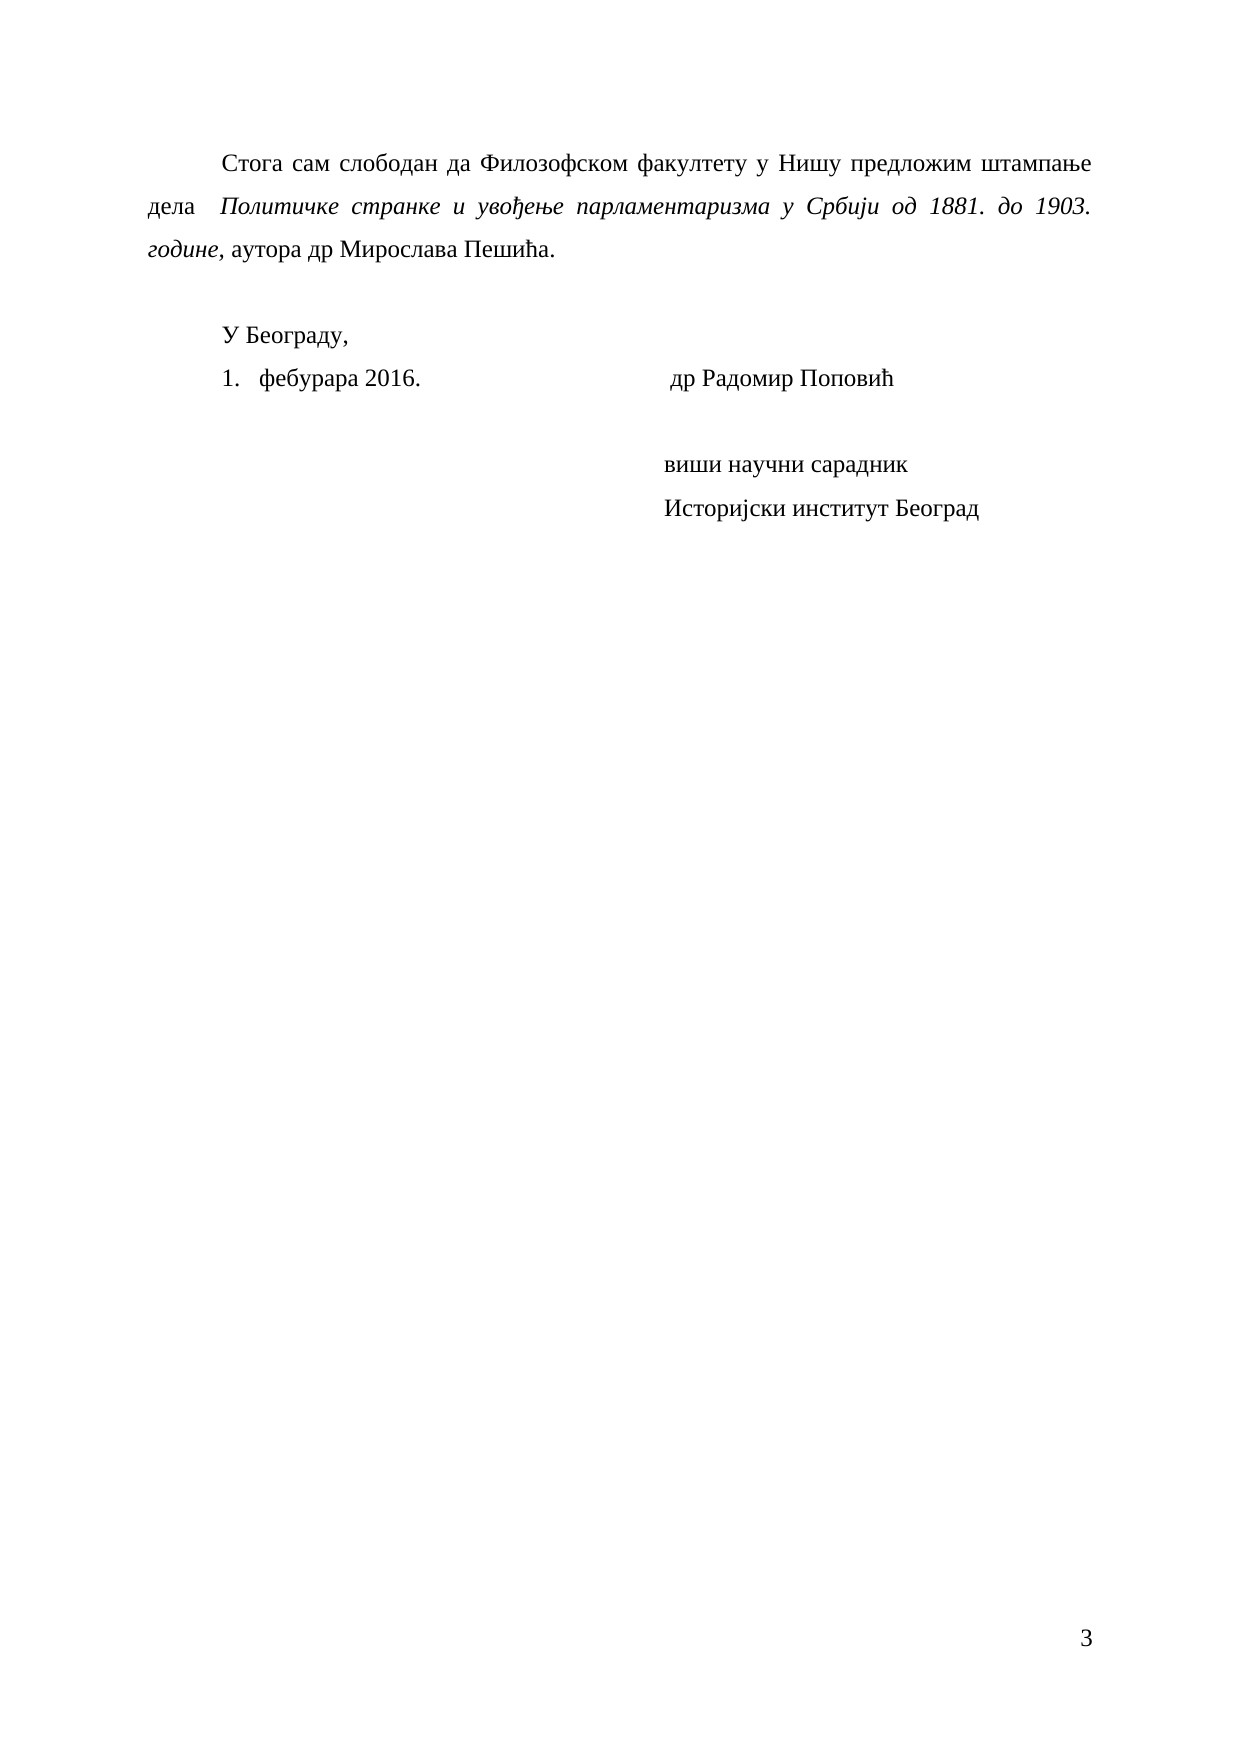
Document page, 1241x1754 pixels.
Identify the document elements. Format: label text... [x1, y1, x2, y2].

list фебурара 2016. др Радомир Поповић [221, 363, 1093, 392]
list Историјски институт Београд [590, 493, 1093, 521]
list виши научни сарадник [590, 449, 1093, 478]
text Стога сам слободан да Филозофском факултету у Нишу предложим штампање дела Политичке странке и увођење парламентаризма у Србији од 1881. до 1903. године, аутора др Мирослава Пешића. [148, 148, 1093, 263]
text У Београду, [148, 320, 1093, 349]
